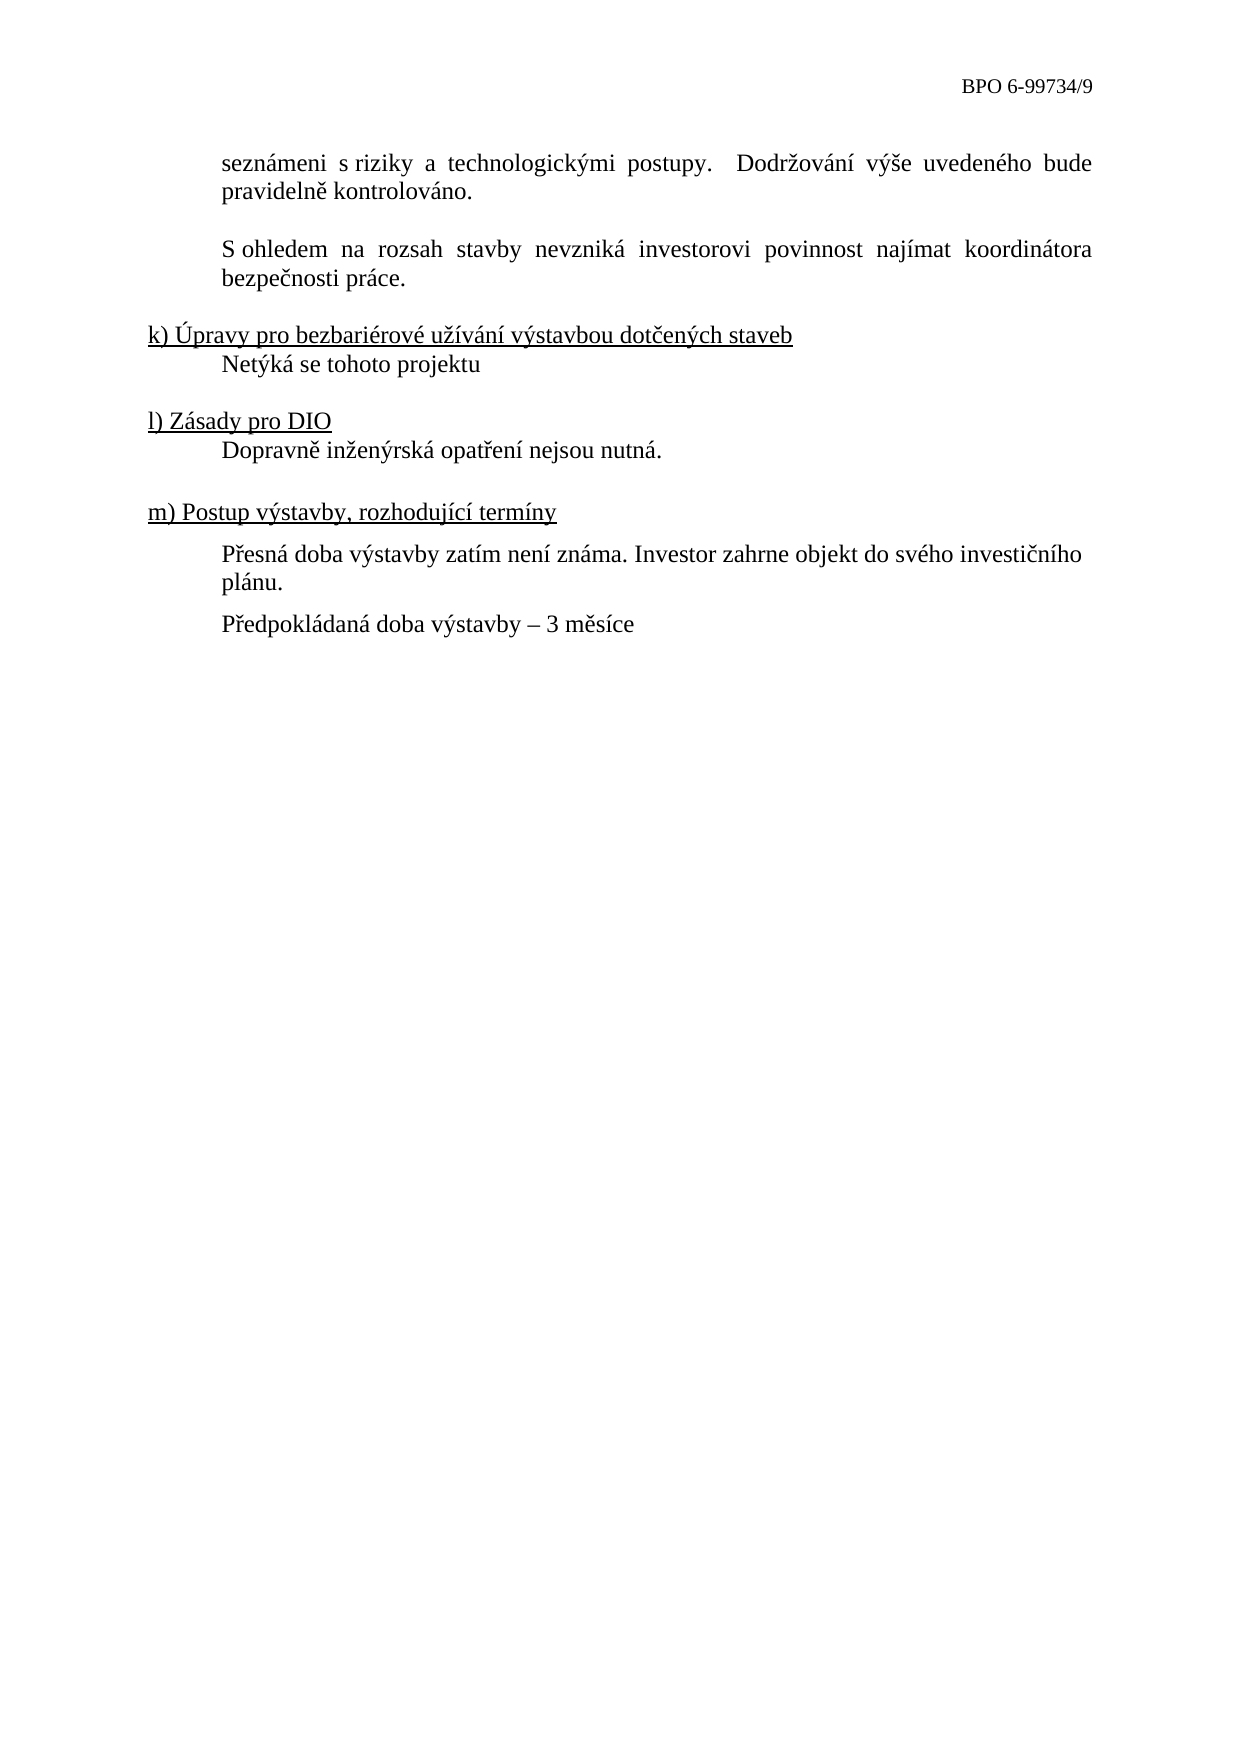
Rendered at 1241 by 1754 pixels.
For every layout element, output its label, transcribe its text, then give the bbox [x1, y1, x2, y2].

text Předpokládaná doba výstavby – 3 měsíce [221, 609, 1093, 637]
text Netýká se tohoto projektu [221, 349, 1093, 378]
text Přesná doba výstavby zatím není známa. Investor zahrne objekt do svého investičního plánu. [221, 539, 1093, 596]
text S ohledem na rozsah stavby nevzniká investorovi povinnost najímat koordinátora bezpečnosti práce. [221, 234, 1093, 291]
text k) Úpravy pro bezbariérové užívání výstavbou dotčených staveb [148, 320, 1093, 349]
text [221, 148, 1093, 205]
text Dopravně inženýrská opatření nejsou nutná. [148, 435, 1093, 464]
text l) Zásady pro DIO [148, 406, 1093, 435]
text m) Postup výstavby, rozhodující termíny [148, 497, 1093, 526]
